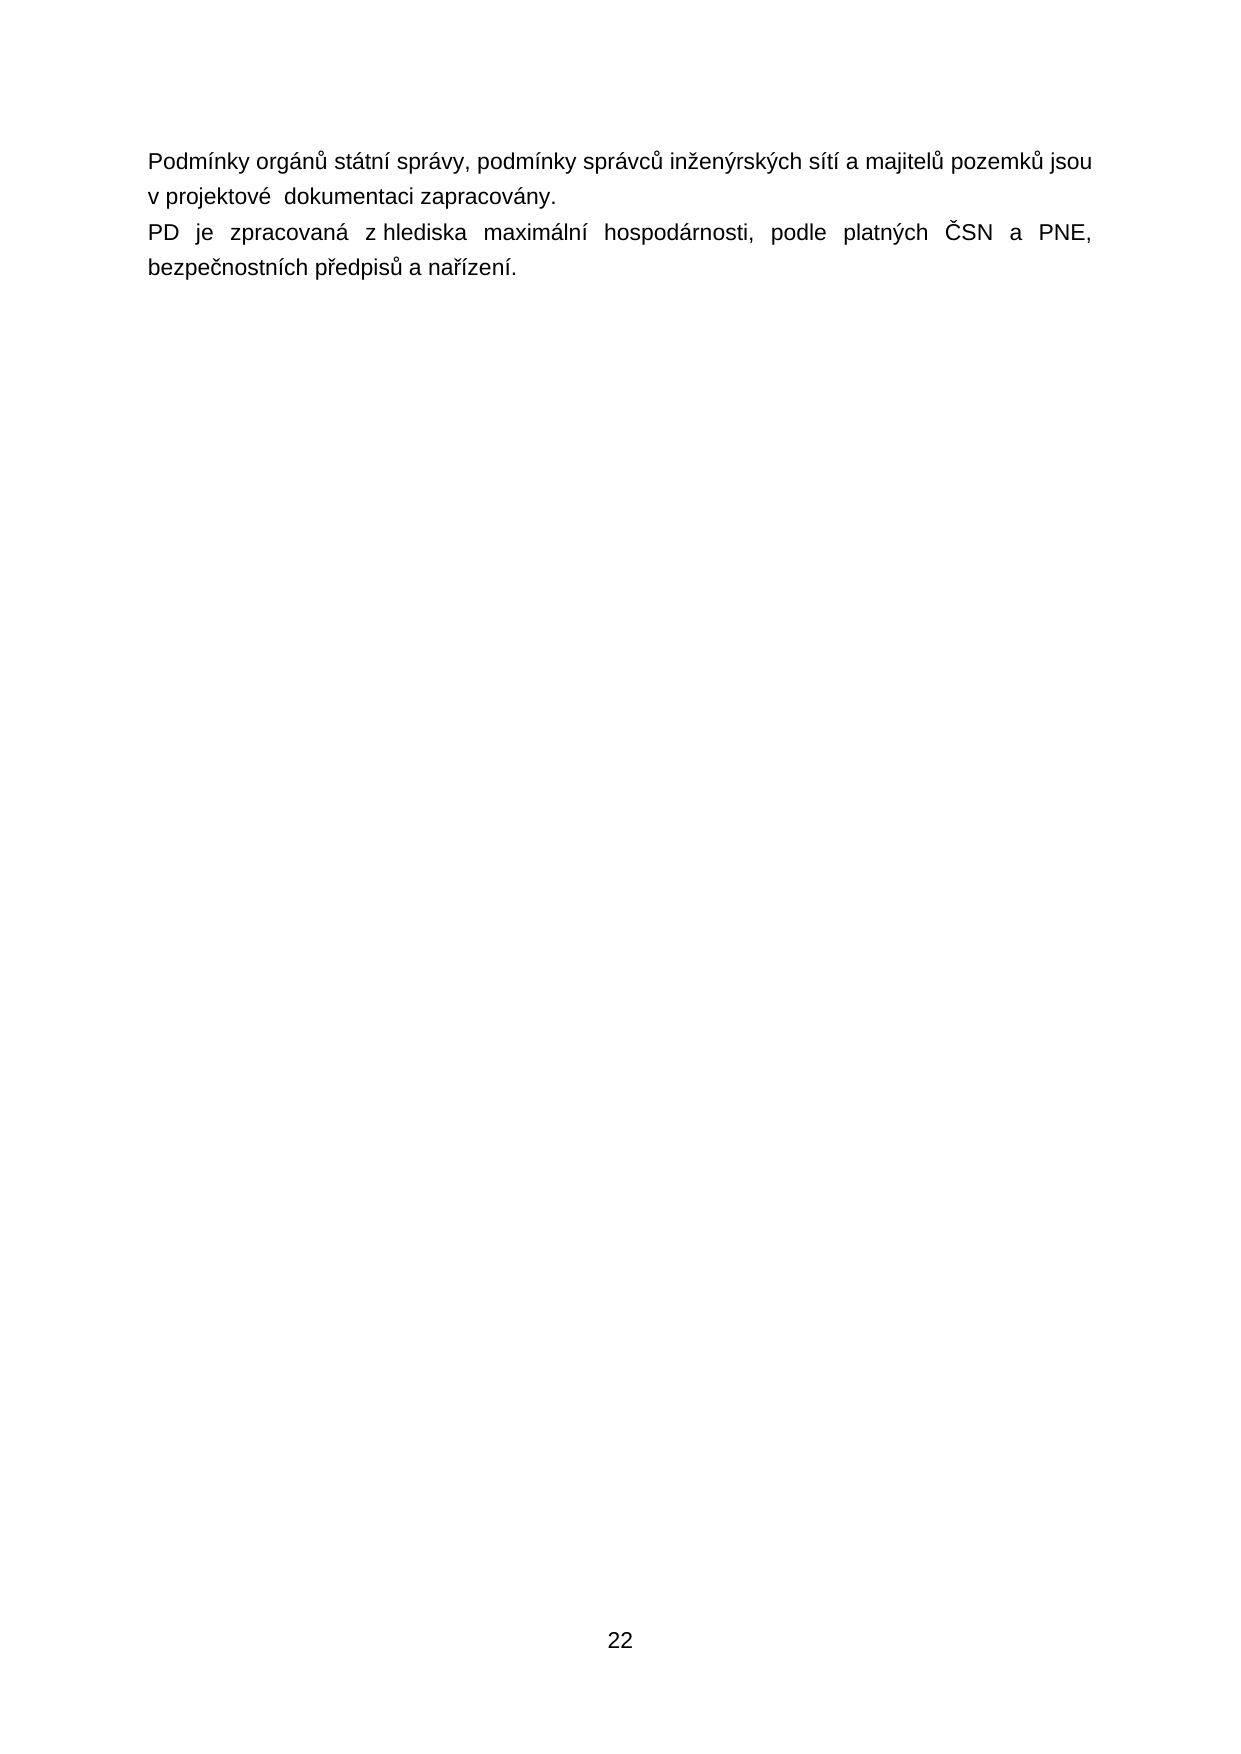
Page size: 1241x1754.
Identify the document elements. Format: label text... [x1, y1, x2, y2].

text PD je zpracovaná z hlediska maximální hospodárnosti, podle platných ČSN a PNE, bezpečnostních předpisů a nařízení. [148, 219, 1093, 281]
text Podmínky orgánů státní správy, podmínky správců inženýrských sítí a majitelů pozemků jsou v projektové dokumentaci zapracovány. [148, 148, 1093, 209]
